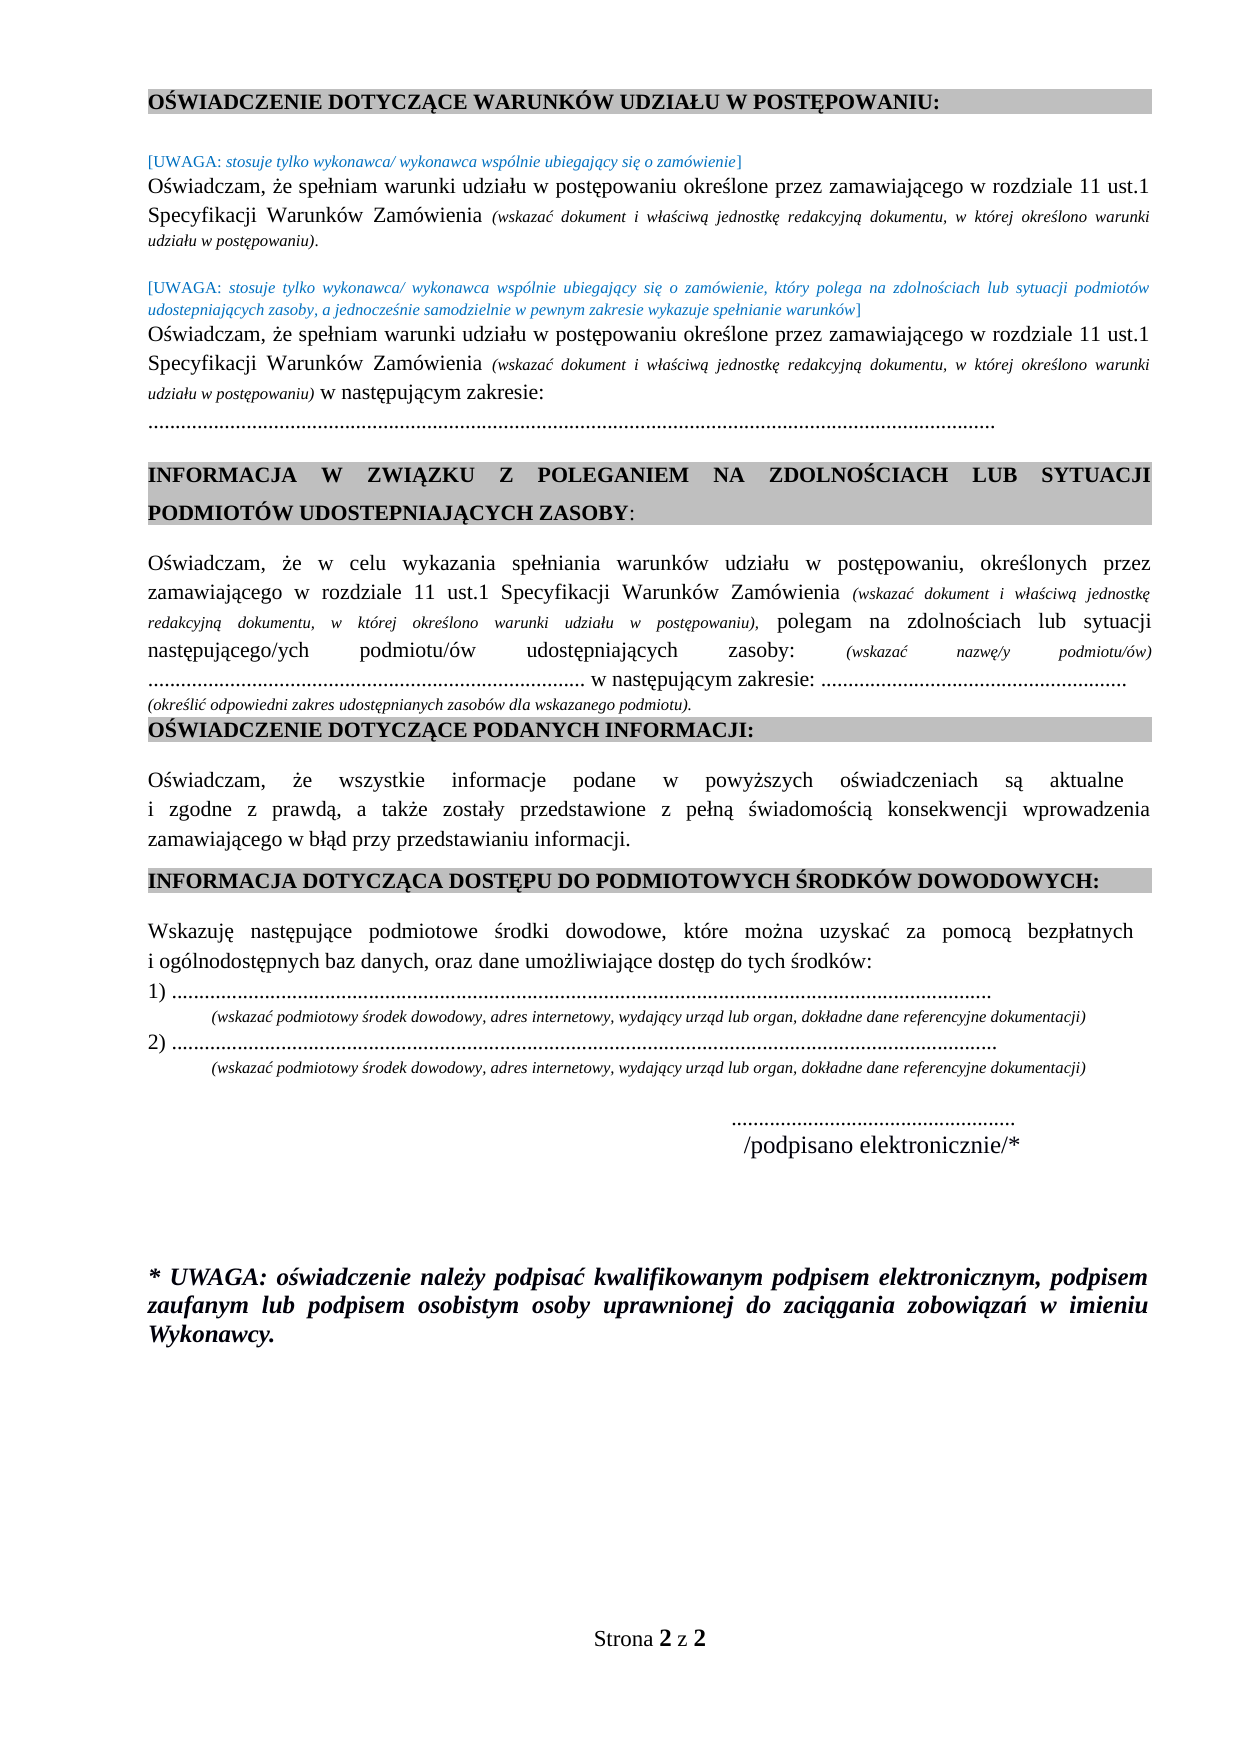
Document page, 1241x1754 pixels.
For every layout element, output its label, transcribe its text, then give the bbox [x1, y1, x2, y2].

text INFORMACJA W ZWIĄZKU Z POLEGANIEM NA ZDOLNOŚCIACH LUB SYTUACJI PODMIOTÓW UDOSTEPNIAJĄCYCH ZASOBY: [148, 462, 1152, 525]
text /podpisano elektronicznie/* [657, 1130, 1152, 1158]
text * UWAGA: oświadczenie należy podpisać kwalifikowanym podpisem elektronicznym, podpisem zaufanym lub podpisem osobistym osoby uprawnionej do zaciągania zobowiązań w imieniu Wykonawcy. [148, 1262, 1152, 1348]
text (wskazać podmiotowy środek dowodowy, adres internetowy, wydający urząd lub organ, dokładne dane referencyjne dokumentacji) [148, 1058, 1152, 1077]
text (określić odpowiedni zakres udostępnianych zasobów dla wskazanego podmiotu). [148, 695, 1152, 714]
text [UWAGA: stosuje tylko wykonawca/ wykonawca wspólnie ubiegający się o zamówienie] [148, 151, 1152, 171]
text INFORMACJA DOTYCZĄCA DOSTĘPU DO PODMIOTOWYCH ŚRODKÓW DOWODOWYCH: [148, 868, 1152, 893]
text 1) ...................................................................................................................................................... [148, 978, 1152, 1003]
text [UWAGA: stosuje tylko wykonawca/ wykonawca wspólnie ubiegający się o zamówienie, który polega na zdolnościach lub sytuacji podmiotów udostepniających zasoby, a jednocześnie samodzielnie w pewnym zakresie wykazuje spełnianie warunków] [148, 277, 1152, 318]
text ........................................................................................................................................................... [148, 408, 1152, 433]
text Oświadczam, że w celu wykazania spełniania warunków udziału w postępowaniu, określonych przez zamawiającego w rozdziale 11 ust.1 Specyfikacji Warunków Zamówienia (wskazać dokument i właściwą jednostkę redakcyjną dokumentu, w której określono warunki udziału w postępowaniu), polegam na zdolnościach lub sytuacji następującego/ych podmiotu/ów udostępniających zasoby: (wskazać nazwę/y podmiotu/ów) ................................................................................ w następującym zakresie: ........................................................ [148, 550, 1152, 691]
text OŚWIADCZENIE DOTYCZĄCE WARUNKÓW UDZIAŁU W POSTĘPOWANIU: [148, 89, 1152, 114]
text (wskazać podmiotowy środek dowodowy, adres internetowy, wydający urząd lub organ, dokładne dane referencyjne dokumentacji) [148, 1007, 1152, 1026]
text Oświadczam, że wszystkie informacje podane w powyższych oświadczeniach są aktualne i zgodne z prawdą, a także zostały przedstawione z pełną świadomością konsekwencji wprowadzenia zamawiającego w błąd przy przedstawianiu informacji. [148, 767, 1152, 852]
text .................................................... [731, 1104, 1152, 1130]
text Wskazuję następujące podmiotowe środki dowodowe, które można uzyskać za pomocą bezpłatnych i ogólnodostępnych baz danych, oraz dane umożliwiające dostęp do tych środków: [148, 918, 1152, 974]
text 2) ....................................................................................................................................................... [148, 1029, 1152, 1054]
text OŚWIADCZENIE DOTYCZĄCE PODANYCH INFORMACJI: [148, 717, 1152, 742]
text Oświadczam, że spełniam warunki udziału w postępowaniu określone przez zamawiającego w rozdziale 11 ust.1 Specyfikacji Warunków Zamówienia (wskazać dokument i właściwą jednostkę redakcyjną dokumentu, w której określono warunki udziału w postępowaniu). [148, 173, 1152, 249]
text Oświadczam, że spełniam warunki udziału w postępowaniu określone przez zamawiającego w rozdziale 11 ust.1 Specyfikacji Warunków Zamówienia (wskazać dokument i właściwą jednostkę redakcyjną dokumentu, w której określono warunki udziału w postępowaniu) w następującym zakresie: [148, 321, 1152, 404]
